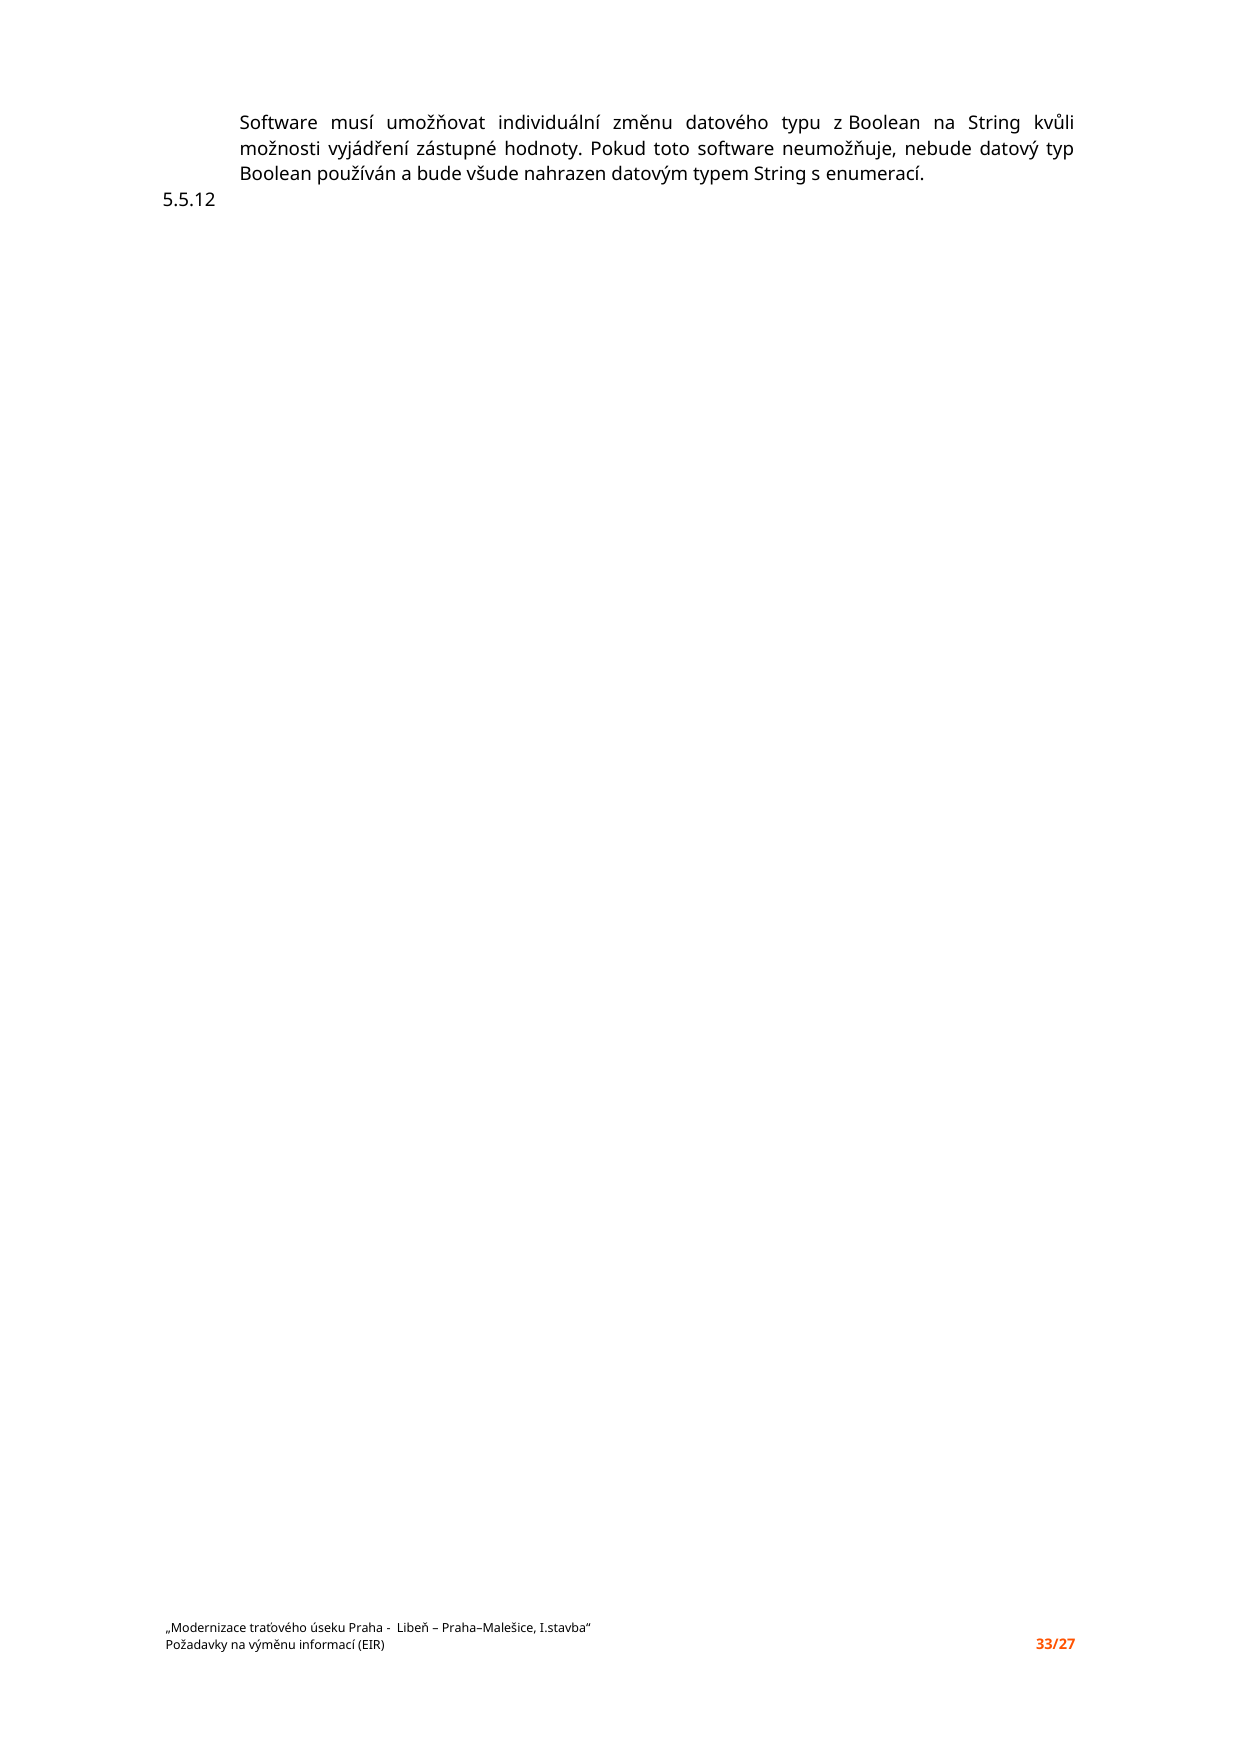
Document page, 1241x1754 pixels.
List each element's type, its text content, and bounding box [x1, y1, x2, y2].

list Software musí umožňovat individuální změnu datového typu z Boolean na String kvůli možnosti vyjádření zástupné hodnoty. Pokud toto software neumožňuje, nebude datový typ Boolean používán a bude všude nahrazen datovým typem String s enumerací. [239, 109, 1075, 186]
